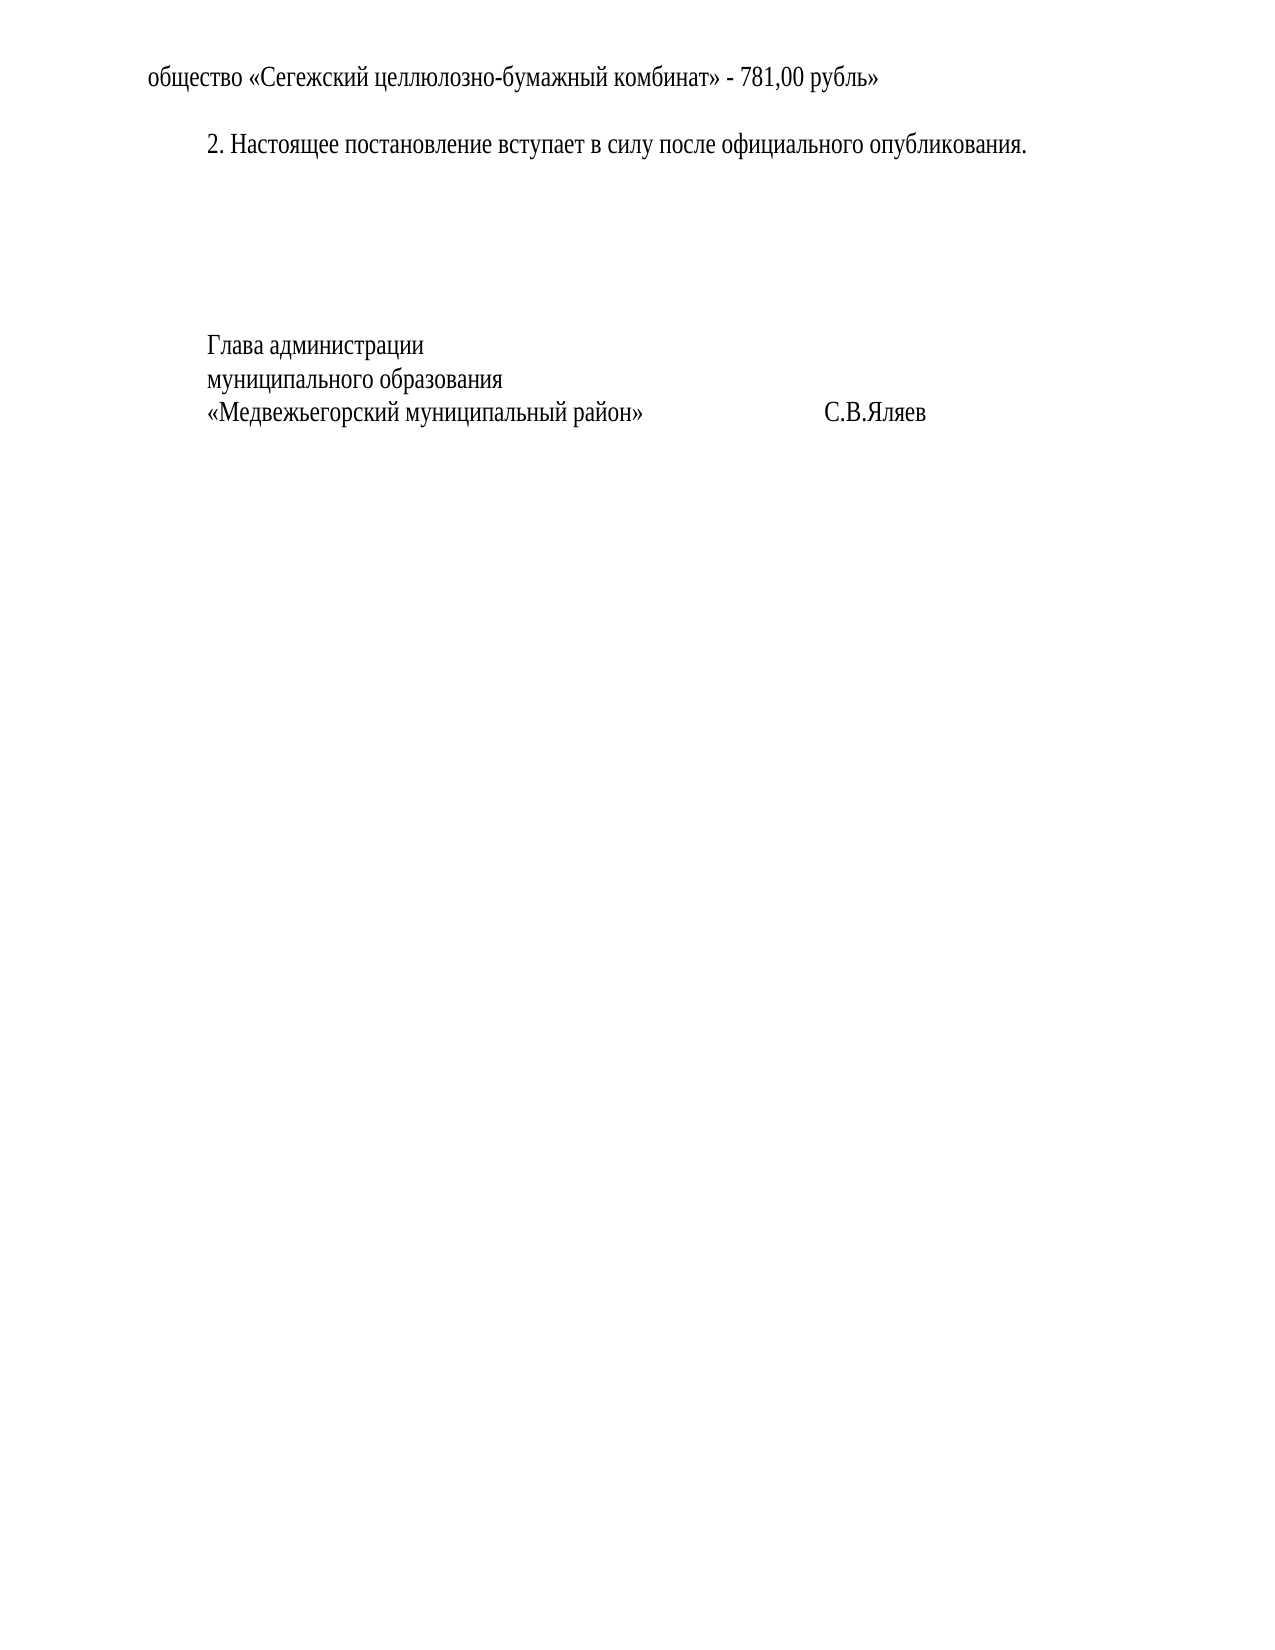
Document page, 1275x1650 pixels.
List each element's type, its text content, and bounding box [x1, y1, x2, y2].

text «Медвежьегорский муниципальный район» С.В.Яляев [148, 394, 1216, 428]
text 2. Настоящее постановление вступает в силу после официального опубликования. [148, 126, 1216, 160]
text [148, 59, 1216, 93]
text Глава администрации [148, 327, 1216, 361]
text муниципального образования [148, 361, 1216, 394]
